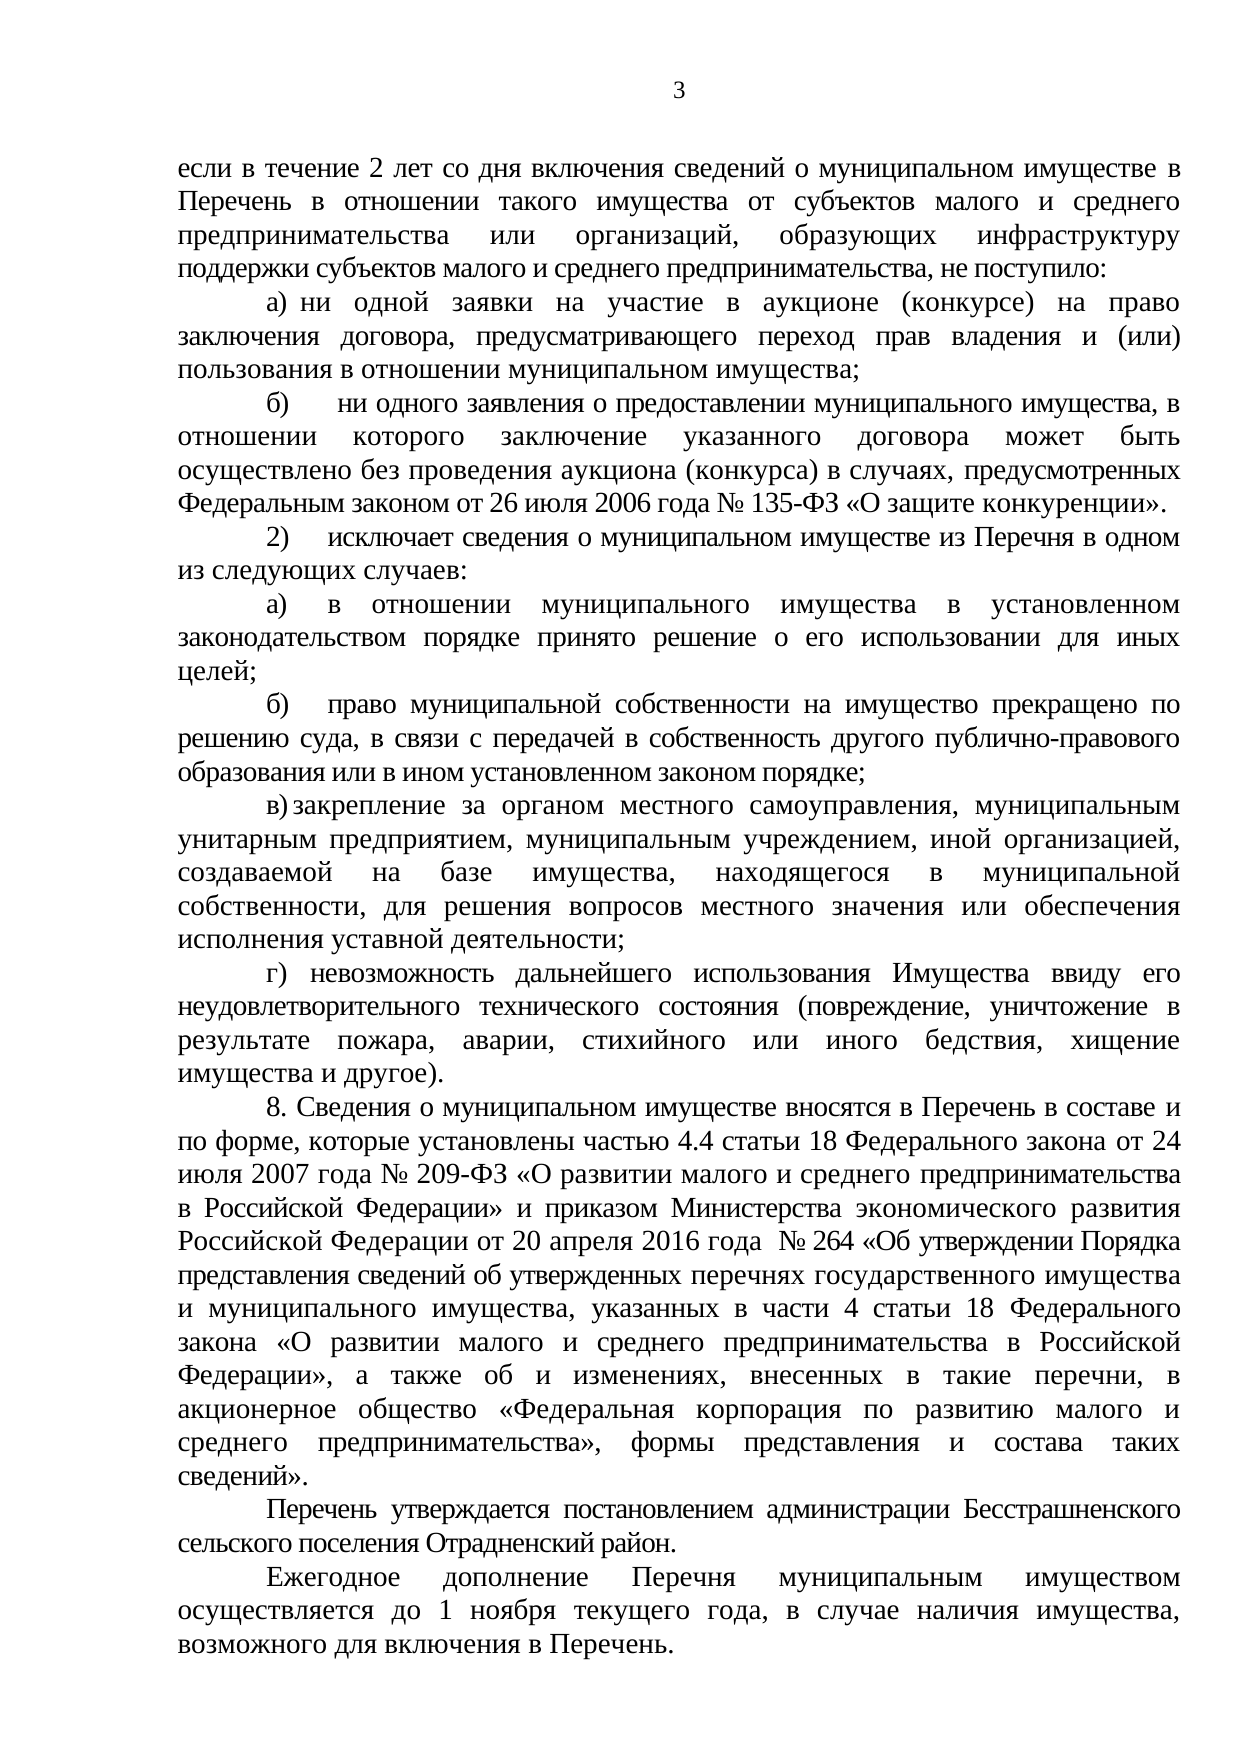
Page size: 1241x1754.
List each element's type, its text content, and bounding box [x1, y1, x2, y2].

text 8. Сведения о муниципальном имуществе вносятся в Перечень в составе и по форме, которые установлены частью 4.4 статьи 18 Федерального закона от 24 июля 2007 года № 209-ФЗ «О развитии малого и среднего предпринимательства в Российской Федерации» и приказом Министерства экономического развития Российской Федерации от 20 апреля 2016 года № 264 «Об утверждении Порядка представления сведений об утвержденных перечнях государственного имущества и муниципального имущества, указанных в части 4 статьи 18 Федерального закона «О развитии малого и среднего предпринимательства в Российской Федерации», а также об и изменениях, внесенных в такие перечни, в акционерное общество «Федеральная корпорация по развитию малого и среднего предпринимательства», формы представления и состава таких сведений». [177, 1089, 1181, 1492]
text в) закрепление за органом местного самоуправления, муниципальным унитарным предприятием, муниципальным учреждением, иной организацией, создаваемой на базе имущества, находящегося в муниципальной собственности, для решения вопросов местного значения или обеспечения исполнения уставной деятельности; [177, 787, 1181, 955]
text б) ни одного заявления о предоставлении муниципального имущества, в отношении которого заключение указанного договора может быть осуществлено без проведения аукциона (конкурса) в случаях, предусмотренных Федеральным законом от 26 июля 2006 года № 135-ФЗ «О защите конкуренции». [177, 385, 1181, 519]
text а) в отношении муниципального имущества в установленном законодательством порядке принято решение о его использовании для иных целей; [177, 586, 1181, 687]
text 2) исключает сведения о муниципальном имуществе из Перечня в одном из следующих случаев: [177, 519, 1181, 586]
text б) право муниципальной собственности на имущество прекращено по решению суда, в связи с передачей в собственность другого публично-правового образования или в ином установленном законом порядке; [177, 687, 1181, 787]
text Перечень утверждается постановлением администрации Бесстрашненского сельского поселения Отрадненский район. [177, 1492, 1181, 1559]
text г) невозможность дальнейшего использования Имущества ввиду его неудовлетворительного технического состояния (повреждение, уничтожение в результате пожара, аварии, стихийного или иного бедствия, хищение имущества и другое). [177, 955, 1181, 1089]
text Ежегодное дополнение Перечня муниципальным имуществом осуществляется до 1 ноября текущего года, в случае наличия имущества, возможного для включения в Перечень. [177, 1559, 1181, 1659]
text а) ни одной заявки на участие в аукционе (конкурсе) на право заключения договора, предусматривающего переход прав владения и (или) пользования в отношении муниципальном имущества; [177, 284, 1181, 385]
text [177, 150, 1181, 284]
